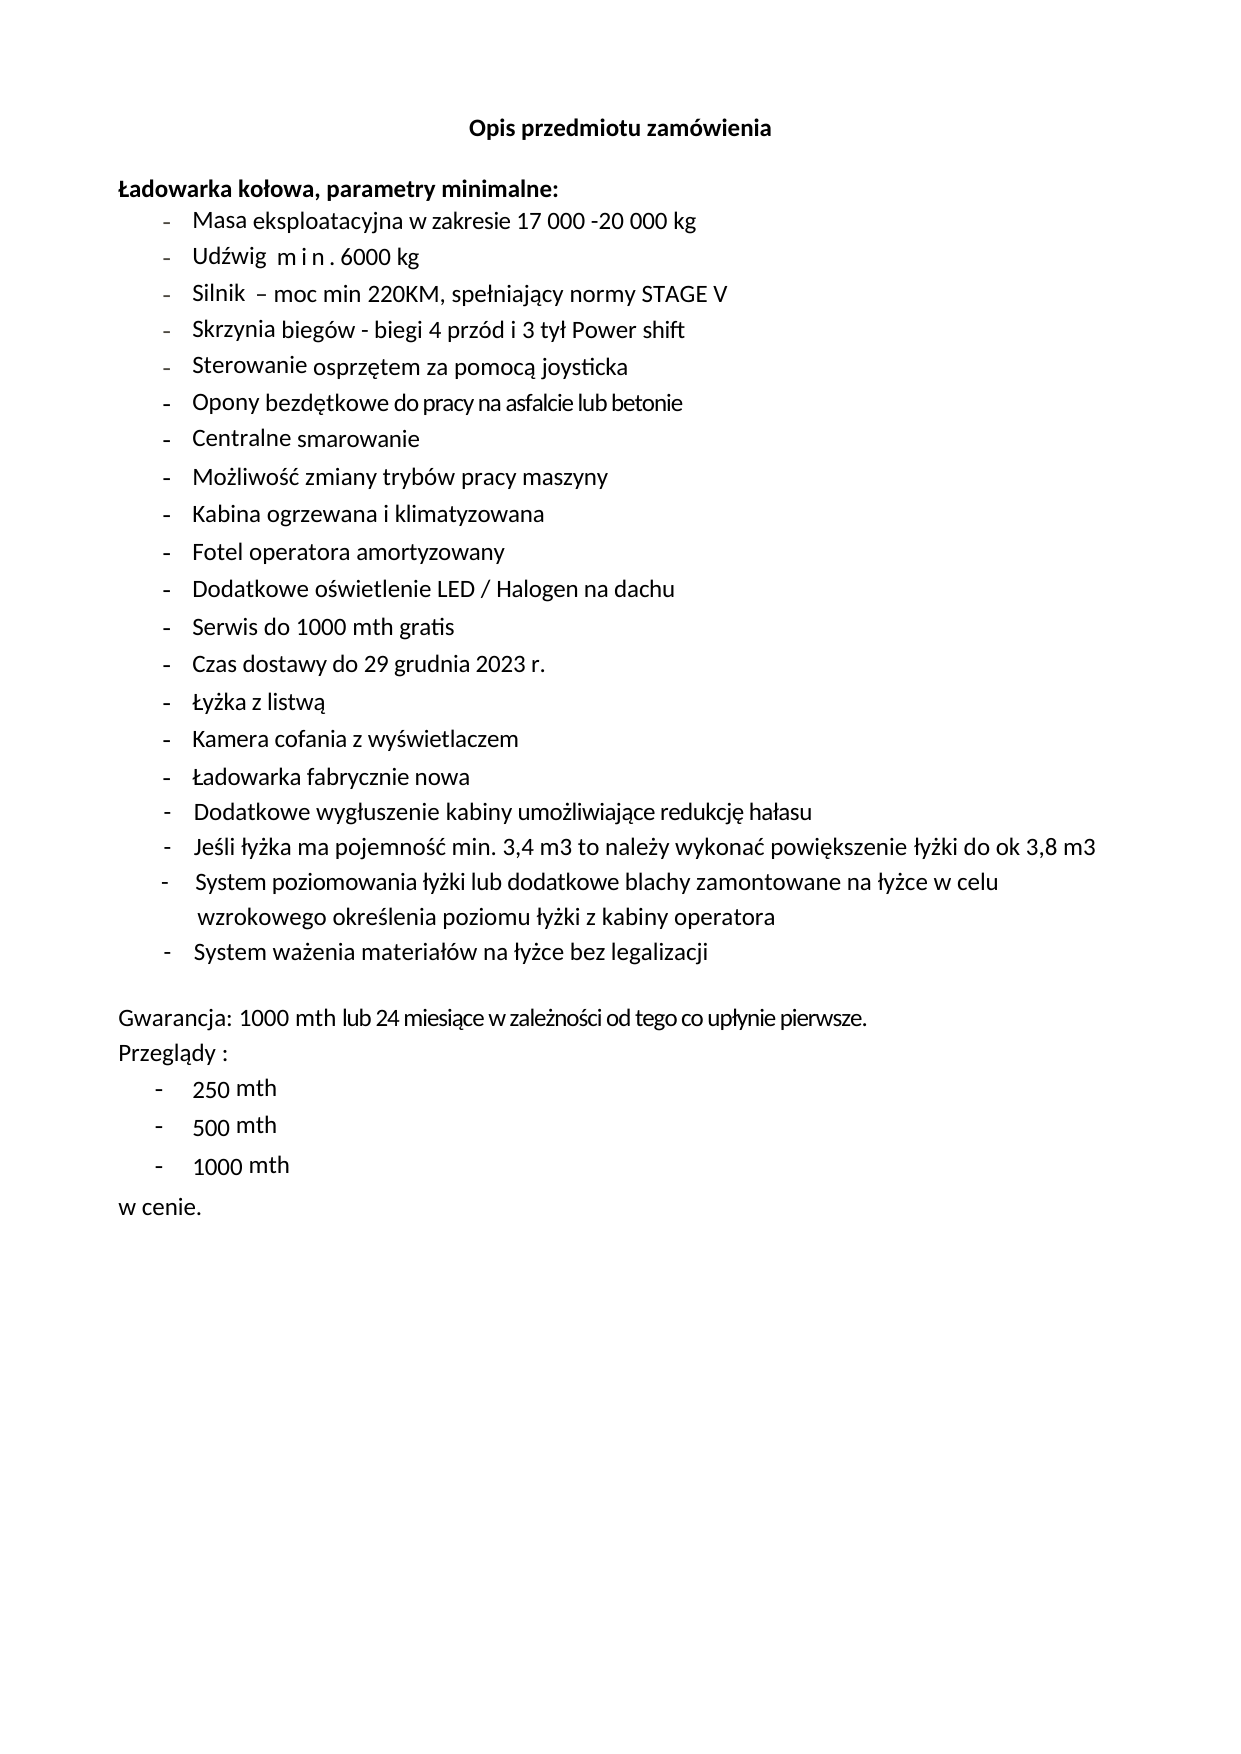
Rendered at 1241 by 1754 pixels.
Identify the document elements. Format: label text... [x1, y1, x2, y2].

text Przeglądy : [118, 1037, 1240, 1067]
list Opony bezdętkowe do pracy na asfalcie lub betonie [162, 386, 1134, 417]
list Sterowanie osprzętem za pomocą joysticka [162, 349, 1134, 381]
list - Dodatkowe wygłuszenie kabiny umożliwiające redukcję hałasu [118, 796, 1240, 827]
list Kamera cofania z wyświetlaczem [162, 723, 1134, 754]
list 1000 mth [154, 1149, 1240, 1182]
text - Jeśli łyżka ma pojemność min. 3,4 m3 to należy wykonać powiększenie łyżki do ok 3,8 m3 [118, 831, 1134, 862]
list Masa eksploatacyjna w zakresie 17 000 -20 000 kg [162, 204, 1134, 236]
list Łyżka z listwą [162, 686, 1134, 717]
list Dodatkowe oświetlenie LED / Halogen na dachu [162, 573, 1134, 604]
title Ładowarka kołowa, parametry minimalne: [118, 173, 904, 204]
list Fotel operatora amortyzowany [162, 536, 1134, 567]
text - System poziomowania łyżki lub dodatkowe blachy zamontowane na łyżce w celu wzrokowego określenia poziomu łyżki z kabiny operatora [118, 866, 1134, 932]
text w cenie. [118, 1188, 1240, 1221]
list Czas dostawy do 29 grudnia 2023 r. [162, 648, 1134, 679]
list Kabina ogrzewana i klimatyzowana [162, 498, 1134, 529]
text Gwarancja: 1000 mth lub 24 miesiące w zależności od tego co upłynie pierwsze. [118, 1002, 1240, 1032]
list Ładowarka fabrycznie nowa [162, 761, 1134, 792]
text - System ważenia materiałów na łyżce bez legalizacji [118, 936, 1134, 967]
list Serwis do 1000 mth gratis [162, 611, 1134, 642]
list Centralne smarowanie [162, 422, 1134, 454]
list 250 mth [154, 1072, 1240, 1105]
title Opis przedmiotu zamówienia [118, 112, 1123, 143]
list Silnik – moc min 220KM, spełniający normy STAGE V [162, 277, 1134, 308]
list 500 mth [154, 1110, 1240, 1143]
list Skrzynia biegów - biegi 4 przód i 3 tył Power shift [162, 313, 1134, 345]
list Możliwość zmiany trybów pracy maszyny [162, 461, 1134, 492]
list Udźwig min.6000 kg [162, 240, 1134, 272]
